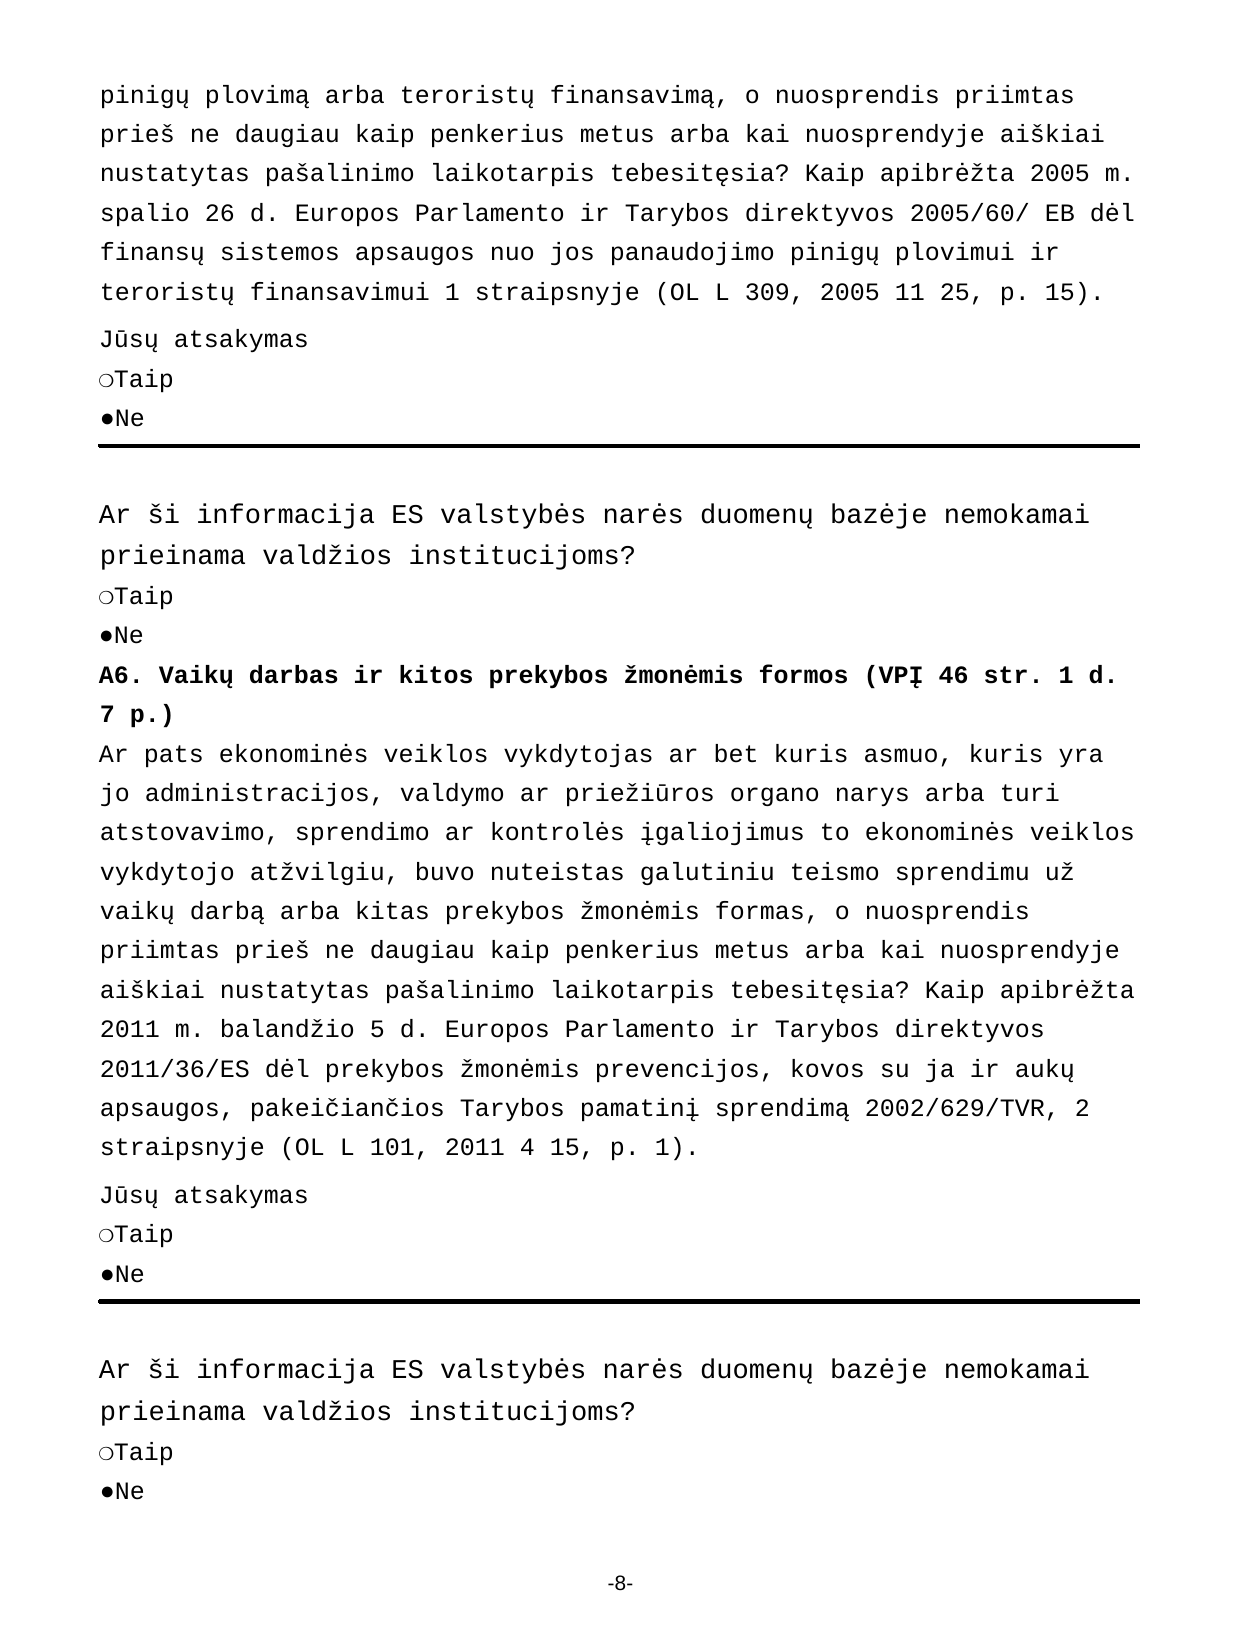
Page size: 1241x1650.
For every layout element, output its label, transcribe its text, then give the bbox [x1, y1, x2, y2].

text Ar pats ekonominės veiklos vykdytojas ar bet kuris asmuo, kuris yra jo administracijos, valdymo ar priežiūros organo narys arba turi atstovavimo, sprendimo ar kontrolės įgaliojimus to ekonominės veiklos vykdytojo atžvilgiu, buvo nuteistas galutiniu teismo sprendimu už vaikų darbą arba kitas prekybos žmonėmis formas, o nuosprendis priimtas prieš ne daugiau kaip penkerius metus arba kai nuosprendyje aiškiai nustatytas pašalinimo laikotarpis tebesitęsia? Kaip apibrėžta 2011 m. balandžio 5 d. Europos Parlamento ir Tarybos direktyvos 2011/36/ES dėl prekybos žmonėmis prevencijos, kovos su ja ir aukų apsaugos, pakeičiančios Tarybos pamatinį sprendimą 2002/629/TVR, 2 straipsnyje (OL L 101, 2011 4 15, p. 1). [98, 741, 1139, 1163]
text Ar ši informacija ES valstybės narės duomenų bazėje nemokamai prieinama valdžios institucijoms? [98, 1356, 1139, 1428]
text Jūsų atsakymas [98, 327, 1139, 355]
text ❍Taip ●Ne [98, 1439, 229, 1507]
text A6. Vaikų darbas ir kitos prekybos žmonėmis formos (VPĮ 46 str. 1 d. 7 p.) [98, 662, 1132, 730]
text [98, 82, 1139, 307]
text ●Ne [98, 623, 1139, 651]
text ❍Taip ●Ne [98, 366, 229, 434]
text ❍Taip [98, 584, 1139, 612]
text Jūsų atsakymas [98, 1182, 1139, 1211]
text Ar ši informacija ES valstybės narės duomenų bazėje nemokamai prieinama valdžios institucijoms? [98, 500, 1139, 573]
text ❍Taip ●Ne [98, 1222, 229, 1289]
